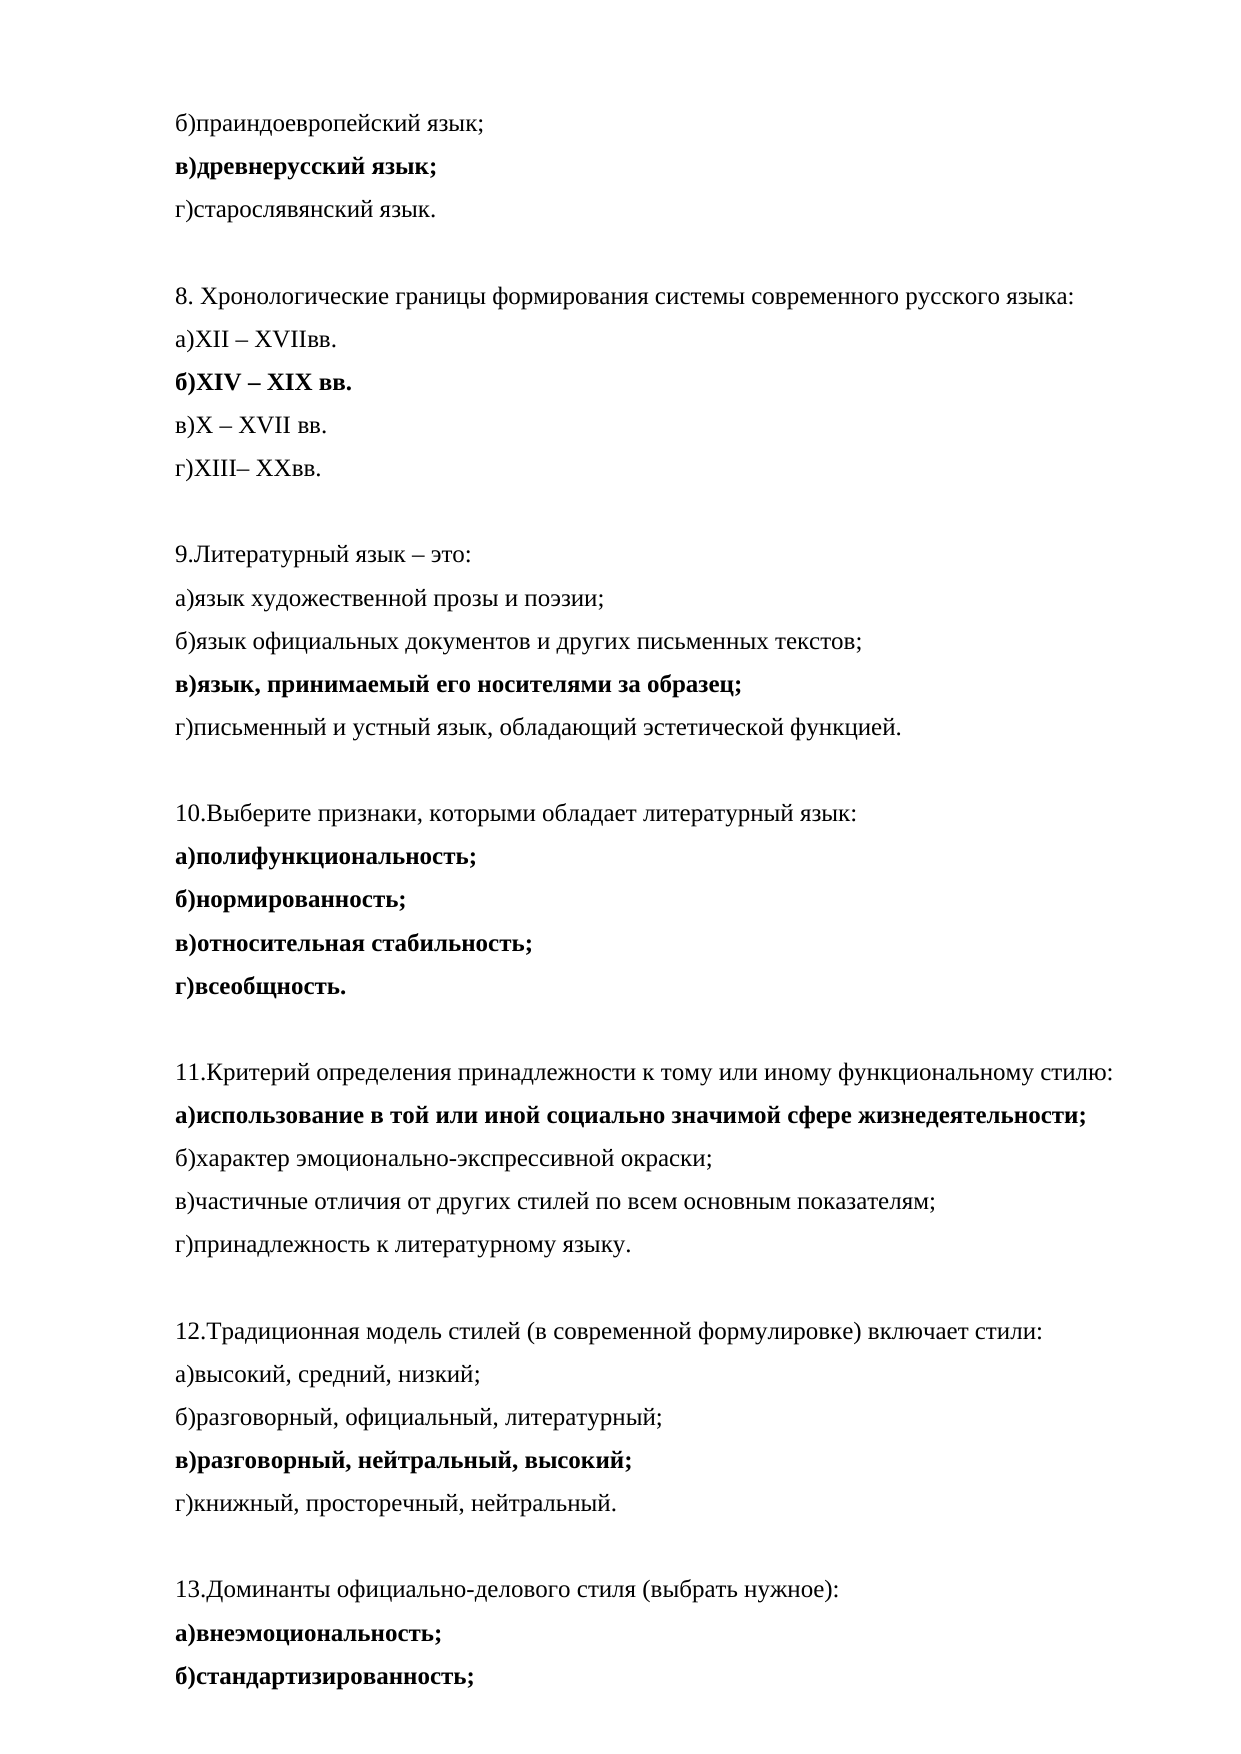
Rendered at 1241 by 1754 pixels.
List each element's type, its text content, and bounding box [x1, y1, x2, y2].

title а)язык художественной прозы и поэзии; [175, 583, 1115, 611]
title г)книжный, просторечный, нейтральный. [175, 1488, 1115, 1517]
title г)старослявянский язык. [175, 194, 1115, 223]
title 11.Критерий определения принадлежности к тому или иному функциональному стилю: [175, 1057, 1115, 1086]
title а)использование в той или иной социально значимой сфере жизнедеятельности; [175, 1100, 1115, 1129]
title г)всеобщность. [175, 971, 1115, 999]
title б)праиндоевропейский язык; [175, 108, 1115, 137]
title а)полифункциональность; [175, 841, 1115, 870]
title а)XII – XVIIвв. [175, 324, 1115, 353]
title б)нормированность; [175, 884, 1115, 913]
title 13.Доминанты официально-делового стиля (выбрать нужное): [175, 1574, 1115, 1603]
title б)XIV – XIX вв. [175, 367, 1115, 396]
title б)язык официальных документов и других письменных текстов; [175, 626, 1115, 654]
title а)внеэмоциональность; [175, 1618, 1115, 1646]
title в)язык, принимаемый его носителями за образец; [175, 669, 1115, 698]
title 9.Литературный язык – это: [175, 539, 1115, 568]
title в)разговорный, нейтральный, высокий; [175, 1445, 1115, 1474]
title б)разговорный, официальный, литературный; [175, 1402, 1115, 1431]
title г)письменный и устный язык, обладающий эстетической функцией. [175, 712, 1115, 741]
title 12.Традиционная модель стилей (в современной формулировке) включает стили: [175, 1316, 1115, 1344]
title в)частичные отличия от других стилей по всем основным показателям; [175, 1186, 1115, 1215]
title в)древнерусский язык; [175, 151, 1115, 180]
title б)характер эмоционально-экспрессивной окраски; [175, 1143, 1115, 1172]
title а)высокий, средний, низкий; [175, 1359, 1115, 1388]
title г)XIII– XXвв. [175, 453, 1115, 482]
title г)принадлежность к литературному языку. [175, 1229, 1115, 1258]
title б)стандартизированность; [175, 1661, 1115, 1689]
title 8. Хронологические границы формирования системы современного русского языка: [175, 281, 1115, 309]
title в)X – XVII вв. [175, 410, 1115, 439]
title 10.Выберите признаки, которыми обладает литературный язык: [175, 798, 1115, 827]
title в)относительная стабильность; [175, 928, 1115, 956]
